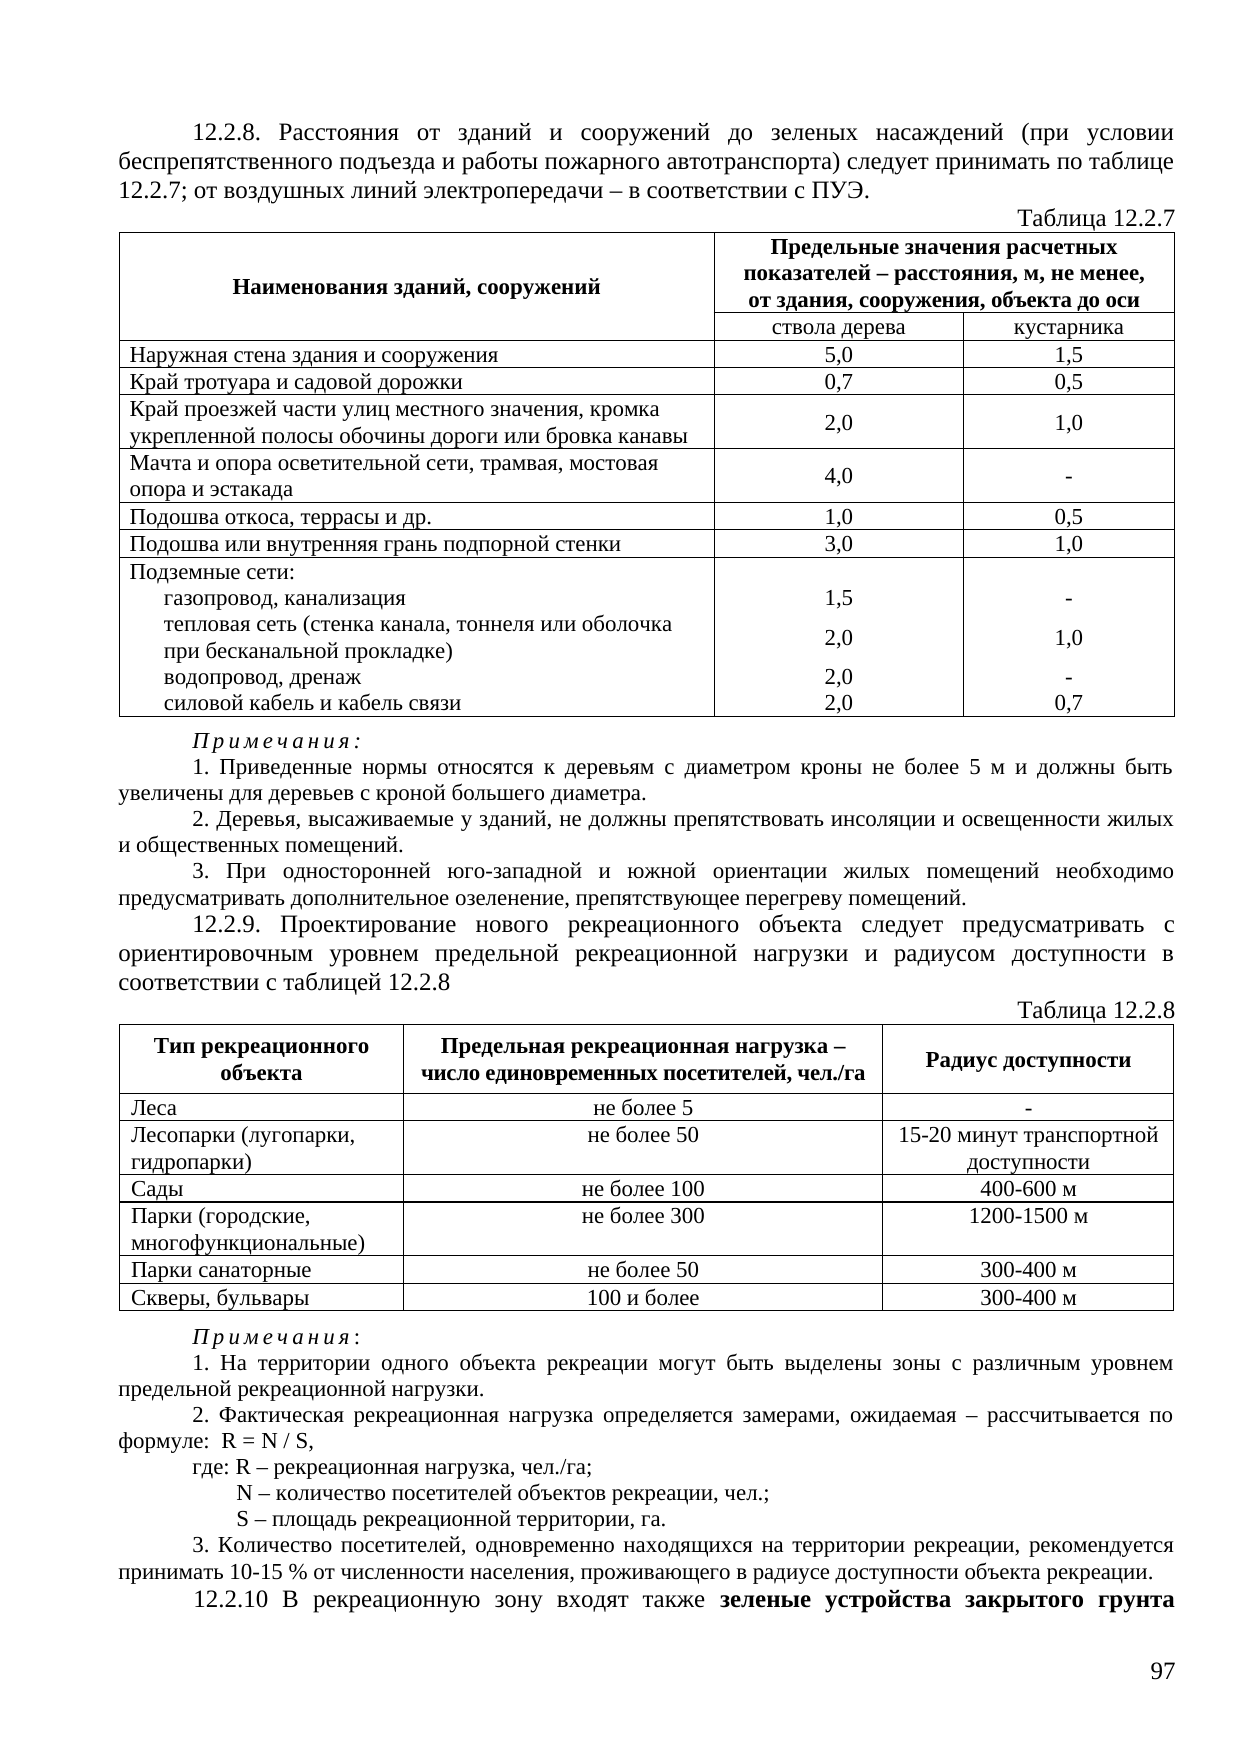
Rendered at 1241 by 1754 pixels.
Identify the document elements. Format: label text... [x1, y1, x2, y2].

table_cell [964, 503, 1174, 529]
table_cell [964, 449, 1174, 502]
text 12.2.9. Проектирование нового рекреационного объекта следует предусматривать с ориентировочным уровнем предельной рекреационной нагрузки и радиусом доступности в соответствии с таблицей 12.2.8 [118, 910, 1175, 995]
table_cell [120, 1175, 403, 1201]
text Примечания: [118, 727, 1175, 753]
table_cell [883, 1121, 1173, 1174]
text где: R – рекреационная нагрузка, чел./га; [118, 1454, 1175, 1480]
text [118, 1584, 1175, 1613]
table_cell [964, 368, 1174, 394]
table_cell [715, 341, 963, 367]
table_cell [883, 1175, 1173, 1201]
text Таблица 12.2.7 [118, 204, 1175, 232]
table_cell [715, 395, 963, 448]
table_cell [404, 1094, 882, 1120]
text 3. Количество посетителей, одновременно находящихся на территории рекреации, рекомендуется принимать 10-15 % от численности населения, проживающего в радиусе доступности объекта рекреации. [118, 1532, 1175, 1584]
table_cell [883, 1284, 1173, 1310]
text 1. На территории одного объекта рекреации могут быть выделены зоны с различным уровнем предельной рекреационной нагрузки. [118, 1349, 1175, 1402]
text Примечания: [118, 1323, 1175, 1349]
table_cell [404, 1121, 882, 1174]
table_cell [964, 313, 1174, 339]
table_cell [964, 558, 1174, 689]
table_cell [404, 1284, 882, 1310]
text 1. Приведенные нормы относятся к деревьям с диаметром кроны не более 5 м и должны быть увеличены для деревьев с кроной большего диаметра. [118, 753, 1175, 806]
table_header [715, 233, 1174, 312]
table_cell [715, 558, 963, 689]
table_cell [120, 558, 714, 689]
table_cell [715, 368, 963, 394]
text 2. Деревья, высаживаемые у зданий, не должны препятствовать инсоляции и освещенности жилых и общественных помещений. [118, 806, 1175, 858]
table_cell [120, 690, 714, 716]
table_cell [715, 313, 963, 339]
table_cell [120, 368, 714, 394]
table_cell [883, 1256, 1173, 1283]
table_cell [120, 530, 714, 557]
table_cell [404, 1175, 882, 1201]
text 12.2.8. Расстояния от зданий и сооружений до зеленых насаждений (при условии беспрепятственного подъезда и работы пожарного автотранспорта) следует принимать по таблице 12.2.7; от воздушных линий электропередачи – в соответствии с ПУЭ. [118, 118, 1175, 204]
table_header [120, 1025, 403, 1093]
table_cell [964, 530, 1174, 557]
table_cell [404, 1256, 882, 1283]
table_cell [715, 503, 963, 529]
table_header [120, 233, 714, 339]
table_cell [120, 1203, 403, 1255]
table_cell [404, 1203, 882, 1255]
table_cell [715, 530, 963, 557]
text N – количество посетителей объектов рекреации, чел.; [118, 1480, 1175, 1506]
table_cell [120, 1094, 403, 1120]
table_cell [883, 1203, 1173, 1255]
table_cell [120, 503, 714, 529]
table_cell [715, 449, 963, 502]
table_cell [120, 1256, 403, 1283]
text Таблица 12.2.8 [118, 995, 1175, 1024]
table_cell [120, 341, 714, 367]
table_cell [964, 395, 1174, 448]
text 2. Фактическая рекреационная нагрузка определяется замерами, ожидаемая – рассчитывается по формуле: R = N / S, [118, 1402, 1175, 1454]
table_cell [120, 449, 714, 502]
text 3. При односторонней юго-западной и южной ориентации жилых помещений необходимо предусматривать дополнительное озеленение, препятствующее перегреву помещений. [118, 858, 1175, 910]
text S – площадь рекреационной территории, га. [118, 1506, 1175, 1532]
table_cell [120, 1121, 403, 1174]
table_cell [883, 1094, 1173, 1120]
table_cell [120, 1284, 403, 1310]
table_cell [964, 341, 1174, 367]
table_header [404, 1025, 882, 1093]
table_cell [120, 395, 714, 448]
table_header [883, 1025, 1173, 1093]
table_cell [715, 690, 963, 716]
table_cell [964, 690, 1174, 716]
